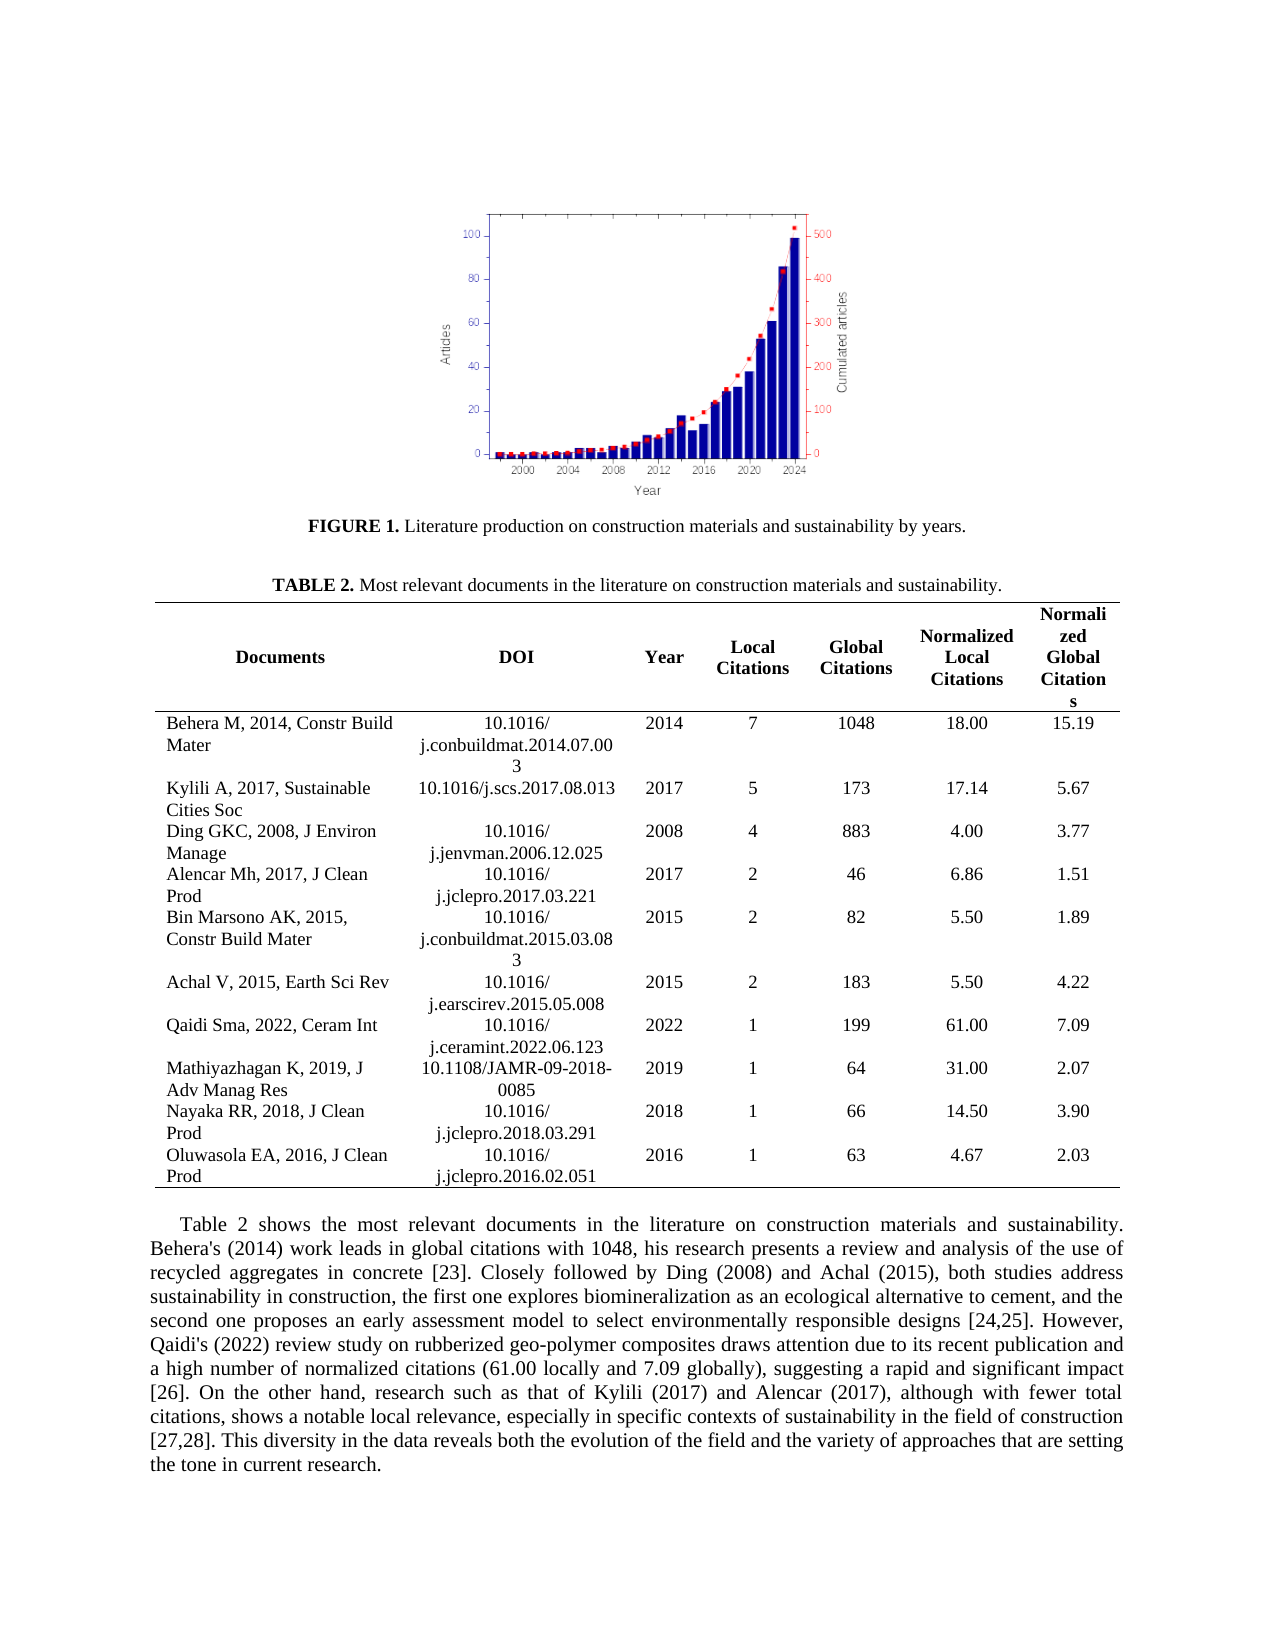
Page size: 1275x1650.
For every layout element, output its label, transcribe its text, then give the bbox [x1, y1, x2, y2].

table_cell 2016 [627, 1144, 701, 1187]
table_cell 5.67 [1026, 777, 1120, 820]
table_cell 2019 [627, 1057, 701, 1100]
table_cell 183 [804, 971, 908, 1014]
table_cell 1048 [804, 712, 908, 777]
table_cell Kylili A, 2017, Sustainable Cities Soc [155, 777, 406, 820]
table_cell 63 [804, 1144, 908, 1187]
table_cell Global Citations [804, 603, 908, 711]
table_header TABLE 2. Most relevant documents in the literature on construction materials and sustainability. [155, 561, 1120, 602]
table_cell DOI [406, 603, 627, 711]
table_cell Normalized Global Citations [1026, 603, 1120, 711]
table_cell 10.1016/j.earscirev.2015.05.008 [406, 971, 627, 1014]
table_cell 10.1016/j.conbuildmat.2015.03.083 [406, 906, 627, 971]
table_cell 10.1016/j.jclepro.2018.03.291 [406, 1100, 627, 1143]
table_cell 46 [804, 863, 908, 906]
table_cell 1.51 [1026, 863, 1120, 906]
table_cell 10.1016/j.jclepro.2016.02.051 [406, 1144, 627, 1187]
table_cell Qaidi Sma, 2022, Ceram Int [155, 1014, 406, 1057]
table_cell Ding GKC, 2008, J Environ Manage [155, 820, 406, 863]
table_cell 7 [701, 712, 804, 777]
table_cell 1 [701, 1144, 804, 1187]
table_cell 2022 [627, 1014, 701, 1057]
table_cell Achal V, 2015, Earth Sci Rev [155, 971, 406, 1014]
table_cell 1 [701, 1014, 804, 1057]
table_cell 4 [701, 820, 804, 863]
table_cell 1 [701, 1057, 804, 1100]
table_cell 14.50 [908, 1100, 1026, 1143]
table_cell 31.00 [908, 1057, 1026, 1100]
table_cell 2015 [627, 971, 701, 1014]
table_cell 61.00 [908, 1014, 1026, 1057]
table_cell Alencar Mh, 2017, J Clean Prod [155, 863, 406, 906]
table_cell 4.67 [908, 1144, 1026, 1187]
table_cell 6.86 [908, 863, 1026, 906]
table_cell Year [627, 603, 701, 711]
table_cell Behera M, 2014, Constr Build Mater [155, 712, 406, 777]
table_cell 2 [701, 906, 804, 971]
table_cell 2018 [627, 1100, 701, 1143]
table_cell Bin Marsono AK, 2015, Constr Build Mater [155, 906, 406, 971]
table_cell 64 [804, 1057, 908, 1100]
table_cell 10.1016/j.ceramint.2022.06.123 [406, 1014, 627, 1057]
table_cell 2.07 [1026, 1057, 1120, 1100]
table_cell 3.77 [1026, 820, 1120, 863]
table_cell 2017 [627, 777, 701, 820]
table_cell 5.50 [908, 906, 1026, 971]
table_cell Normalized Local Citations [908, 603, 1026, 711]
table_cell 7.09 [1026, 1014, 1120, 1057]
table_cell 66 [804, 1100, 908, 1143]
table_cell 2 [701, 863, 804, 906]
table_cell Mathiyazhagan K, 2019, J Adv Manag Res [155, 1057, 406, 1100]
table_cell Local Citations [701, 603, 804, 711]
table_cell 10.1016/j.jenvman.2006.12.025 [406, 820, 627, 863]
table_cell 2017 [627, 863, 701, 906]
table_cell 2008 [627, 820, 701, 863]
table_header [390, 174, 885, 515]
table_cell 199 [804, 1014, 908, 1057]
table_cell 3.90 [1026, 1100, 1120, 1143]
table_cell 1.89 [1026, 906, 1120, 971]
table_cell 4.22 [1026, 971, 1120, 1014]
table_cell 4.00 [908, 820, 1026, 863]
table_cell 5 [701, 777, 804, 820]
table_cell Oluwasola EA, 2016, J Clean Prod [155, 1144, 406, 1187]
table_cell Documents [155, 603, 406, 711]
table_cell 2 [701, 971, 804, 1014]
text Figure 1. Literature production on construction materials and sustainability by years. [150, 515, 1125, 537]
table_cell 10.1108/JAMR-09-2018-0085 [406, 1057, 627, 1100]
text Table 2 shows the most relevant documents in the literature on construction materials and sustainability. Behera's (2014) work leads in global citations with 1048, his research presents a review and analysis of the use of recycled aggregates in concrete [23]. Closely followed by Ding (2008) and Achal (2015), both studies address sustainability in construction, the first one explores biomineralization as an ecological alternative to cement, and the second one proposes an early assessment model to select environmentally responsible designs [24,25]. However, Qaidi's (2022) review study on rubberized geo-polymer composites draws attention due to its recent publication and a high number of normalized citations (61.00 locally and 7.09 globally), suggesting a rapid and significant impact [26]. On the other hand, research such as that of Kylili (2017) and Alencar (2017), although with fewer total citations, shows a notable local relevance, especially in specific contexts of sustainability in the field of construction [27,28]. This diversity in the data reveals both the evolution of the field and the variety of approaches that are setting the tone in current research. [150, 1212, 1125, 1476]
table_cell 1 [701, 1100, 804, 1143]
table_cell 2015 [627, 906, 701, 971]
table_cell 10.1016/j.jclepro.2017.03.221 [406, 863, 627, 906]
table_cell 2.03 [1026, 1144, 1120, 1187]
table_cell 82 [804, 906, 908, 971]
table_cell 15.19 [1026, 712, 1120, 777]
table_cell 10.1016/j.conbuildmat.2014.07.003 [406, 712, 627, 777]
table_cell 883 [804, 820, 908, 863]
table_cell Nayaka RR, 2018, J Clean Prod [155, 1100, 406, 1143]
table_cell 2014 [627, 712, 701, 777]
table_cell 18.00 [908, 712, 1026, 777]
table_cell 5.50 [908, 971, 1026, 1014]
table_cell 10.1016/j.scs.2017.08.013 [406, 777, 627, 820]
table_cell 17.14 [908, 777, 1026, 820]
table_cell 173 [804, 777, 908, 820]
